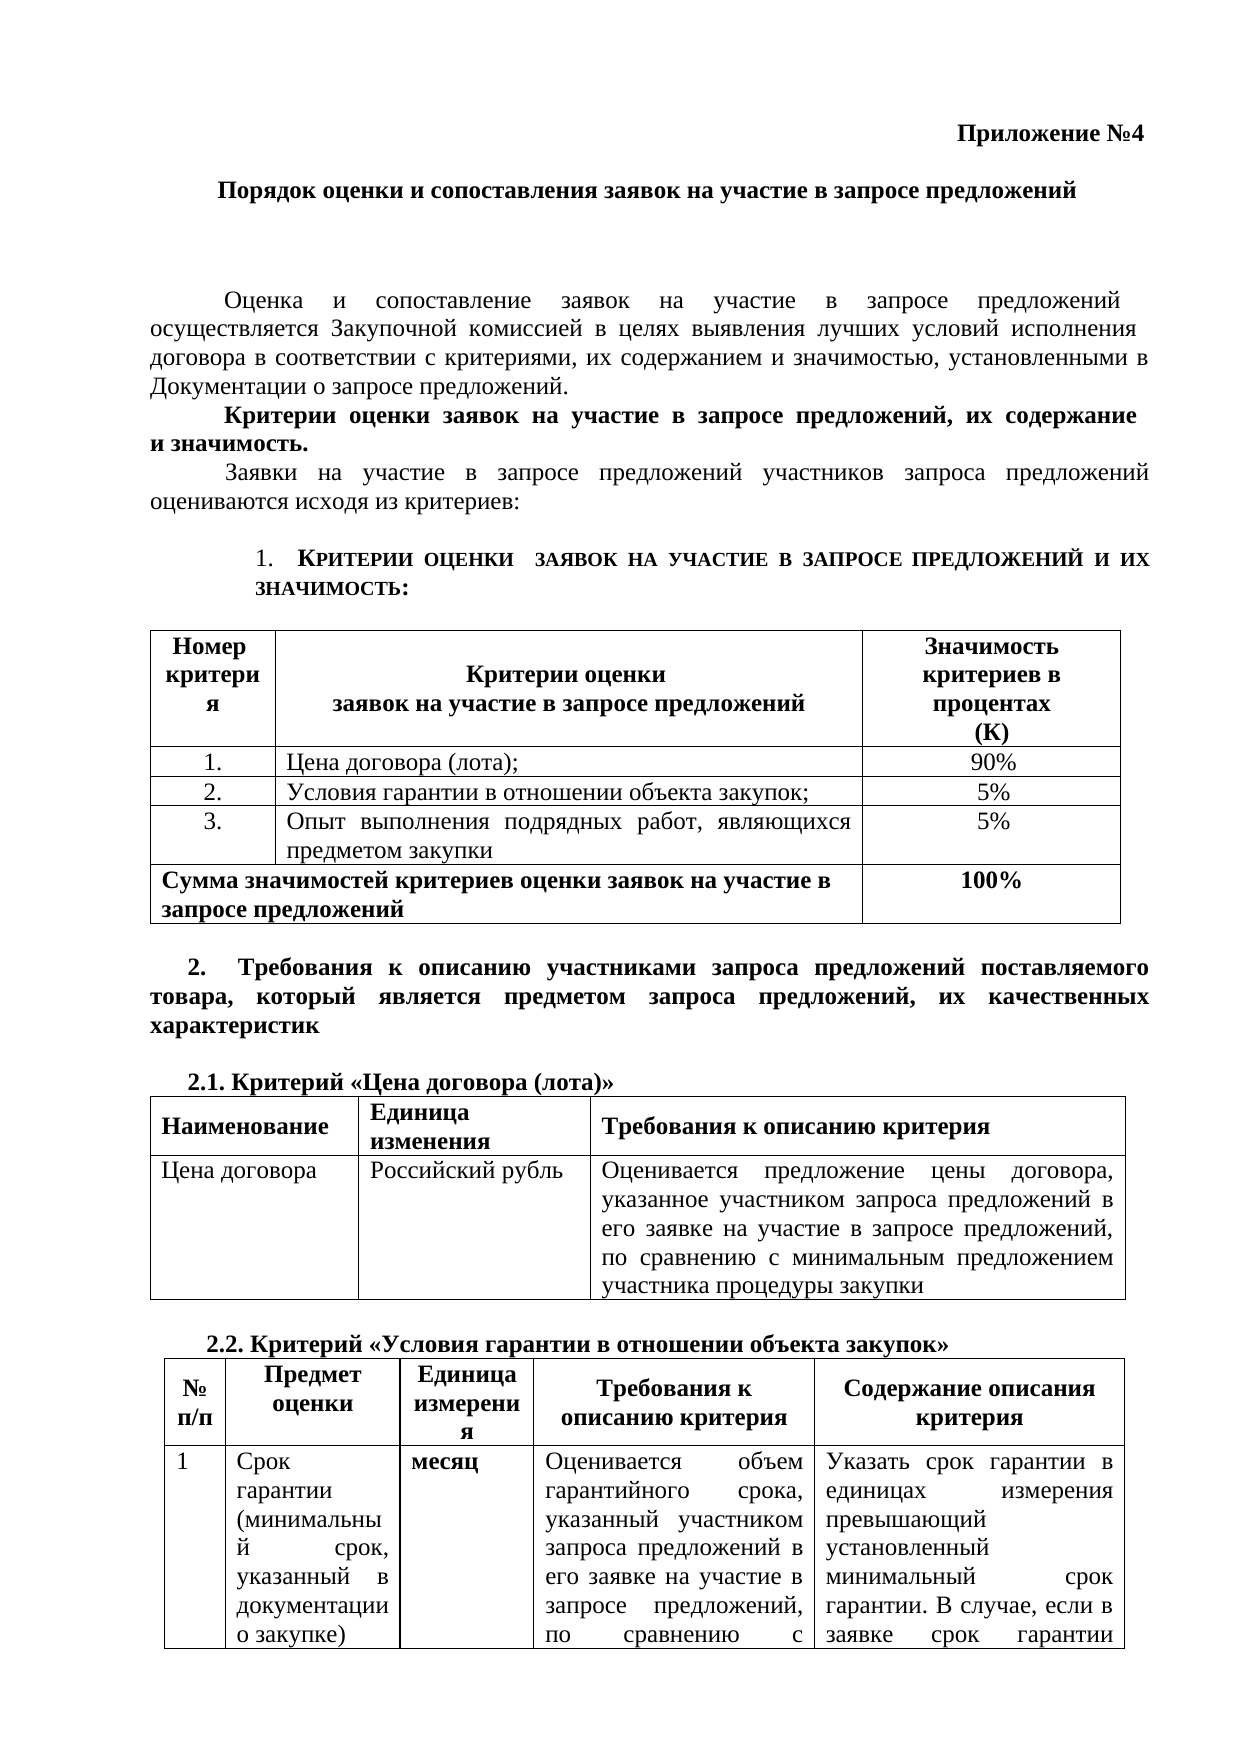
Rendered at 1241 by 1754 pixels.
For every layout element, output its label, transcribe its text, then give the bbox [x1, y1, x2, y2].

table_header Предмет оценки [226, 1359, 399, 1445]
table_cell 5% [863, 806, 1120, 864]
table_header Единица измерения [401, 1359, 533, 1445]
table_header Номер критерия [151, 631, 275, 746]
subtitle 2.2. Критерий «Условия гарантии в отношении объекта закупок» [150, 1329, 1150, 1358]
text Оценка и сопоставление заявок на участие в запросе предложений осуществляется Закупочной комиссией в целях выявления лучших условий исполнения договора в соответствии с критериями, их содержанием и значимостью, установленными в Документации о запросе предложений. [150, 285, 1150, 400]
table_cell Сумма значимостей критериев оценки заявок на участие в запросе предложений [151, 865, 862, 922]
table_cell Условия гарантии в отношении объекта закупок; [276, 777, 862, 805]
table_cell 100% [863, 865, 1120, 922]
table_cell 1 [165, 1446, 225, 1647]
table_header Требования к описанию критерия [591, 1097, 1125, 1154]
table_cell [226, 1446, 399, 1647]
table_cell месяц [401, 1446, 533, 1647]
table_cell Оценивается предложение цены договора, указанное участником запроса предложений в его заявке на участие в запросе предложений, по сравнению с минимальным предложением участника процедуры закупки [591, 1156, 1125, 1299]
list Критерии оценки заявок на участие в ЗАПРОСЕ ПРЕДЛОЖЕНИЙ и их значимость: [255, 543, 1150, 601]
table_cell Цена договора [151, 1156, 358, 1299]
table_header № п/п [165, 1359, 225, 1445]
table_cell 5% [863, 777, 1120, 805]
table_header Содержание описания критерия [815, 1359, 1124, 1445]
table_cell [534, 1446, 814, 1647]
table_cell Российский рубль [359, 1156, 590, 1299]
text 2. Требования к описанию участниками запроса предложений поставляемого товара, который является предметом запроса предложений, их качественных характеристик [150, 952, 1150, 1038]
table_header Наименование [151, 1097, 358, 1154]
subtitle Заявки на участие в запросе предложений участников запроса предложений оцениваются исходя из критериев: [150, 457, 1150, 515]
table_cell 1. [151, 747, 275, 776]
table_header Критерии оценки заявок на участие в запросе предложений [276, 631, 862, 746]
table_cell Цена договора (лота); [276, 747, 862, 776]
table_cell 90% [863, 747, 1120, 776]
table_cell Опыт выполнения подрядных работ, являющихся предметом закупки [276, 806, 862, 864]
text Критерии оценки заявок на участие в запросе предложений, их содержание и значимость. [150, 400, 1150, 457]
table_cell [815, 1446, 1124, 1647]
table_header Значимость критериев в процентах (К) [863, 631, 1120, 746]
text 2.1. Критерий «Цена договора (лота)» [187, 1067, 1150, 1096]
text Приложение №4 [150, 118, 1144, 147]
text Порядок оценки и сопоставления заявок на участие в запросе предложений [150, 176, 1144, 204]
table_header Единица изменения [359, 1097, 590, 1154]
table_cell 2. [151, 777, 275, 805]
table_cell 3. [151, 806, 275, 864]
table_header Требования к описанию критерия [534, 1359, 814, 1445]
